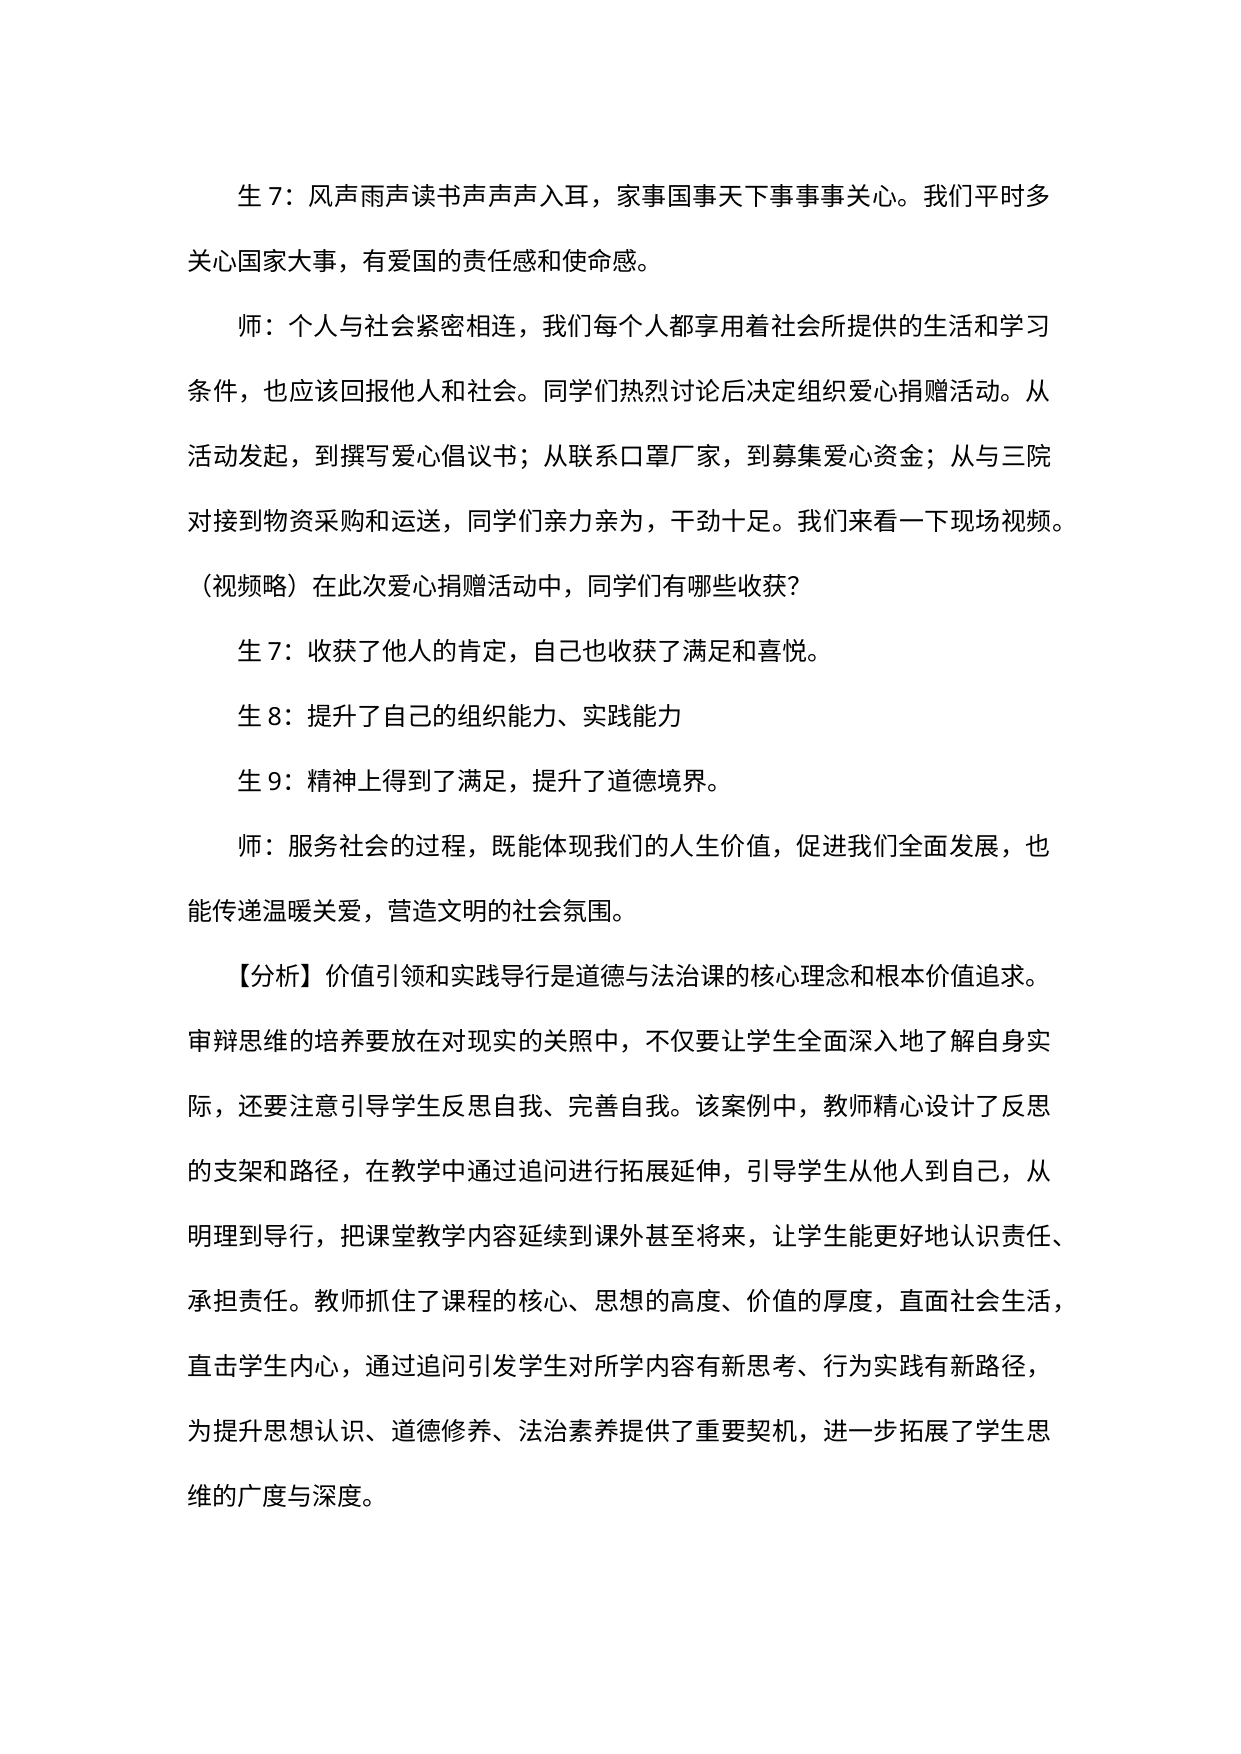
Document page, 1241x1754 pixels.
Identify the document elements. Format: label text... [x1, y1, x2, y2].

text 生7：收获了他人的肯定，自己也收获了满足和喜悦。 [187, 617, 1053, 682]
text 生7：风声雨声读书声声声入耳，家事国事天下事事事关心。我们平时多关心国家大事，有爱国的责任感和使命感。 [187, 162, 1053, 292]
text 师：个人与社会紧密相连，我们每个人都享用着社会所提供的生活和学习条件，也应该回报他人和社会。同学们热烈讨论后决定组织爱心捐赠活动。从活动发起，到撰写爱心倡议书；从联系口罩厂家，到募集爱心资金；从与三院对接到物资采购和运送，同学们亲力亲为，干劲十足。我们来看一下现场视频。（视频略）在此次爱心捐赠活动中，同学们有哪些收获？ [187, 292, 1053, 617]
text 生8：提升了自己的组织能力、实践能力 [187, 682, 1053, 747]
text 师：服务社会的过程，既能体现我们的人生价值，促进我们全面发展，也能传递温暖关爱，营造文明的社会氛围。 [187, 812, 1053, 942]
text 生9：精神上得到了满足，提升了道德境界。 [187, 747, 1053, 812]
text 【分析】价值引领和实践导行是道德与法治课的核心理念和根本价值追求。审辩思维的培养要放在对现实的关照中，不仅要让学生全面深入地了解自身实际，还要注意引导学生反思自我、完善自我。该案例中，教师精心设计了反思的支架和路径，在教学中通过追问进行拓展延伸，引导学生从他人到自己，从明理到导行，把课堂教学内容延续到课外甚至将来，让学生能更好地认识责任、承担责任。教师抓住了课程的核心、思想的高度、价值的厚度，直面社会生活，直击学生内心，通过追问引发学生对所学内容有新思考、行为实践有新路径，为提升思想认识、道德修养、法治素养提供了重要契机，进一步拓展了学生思维的广度与深度。 [187, 942, 1053, 1527]
